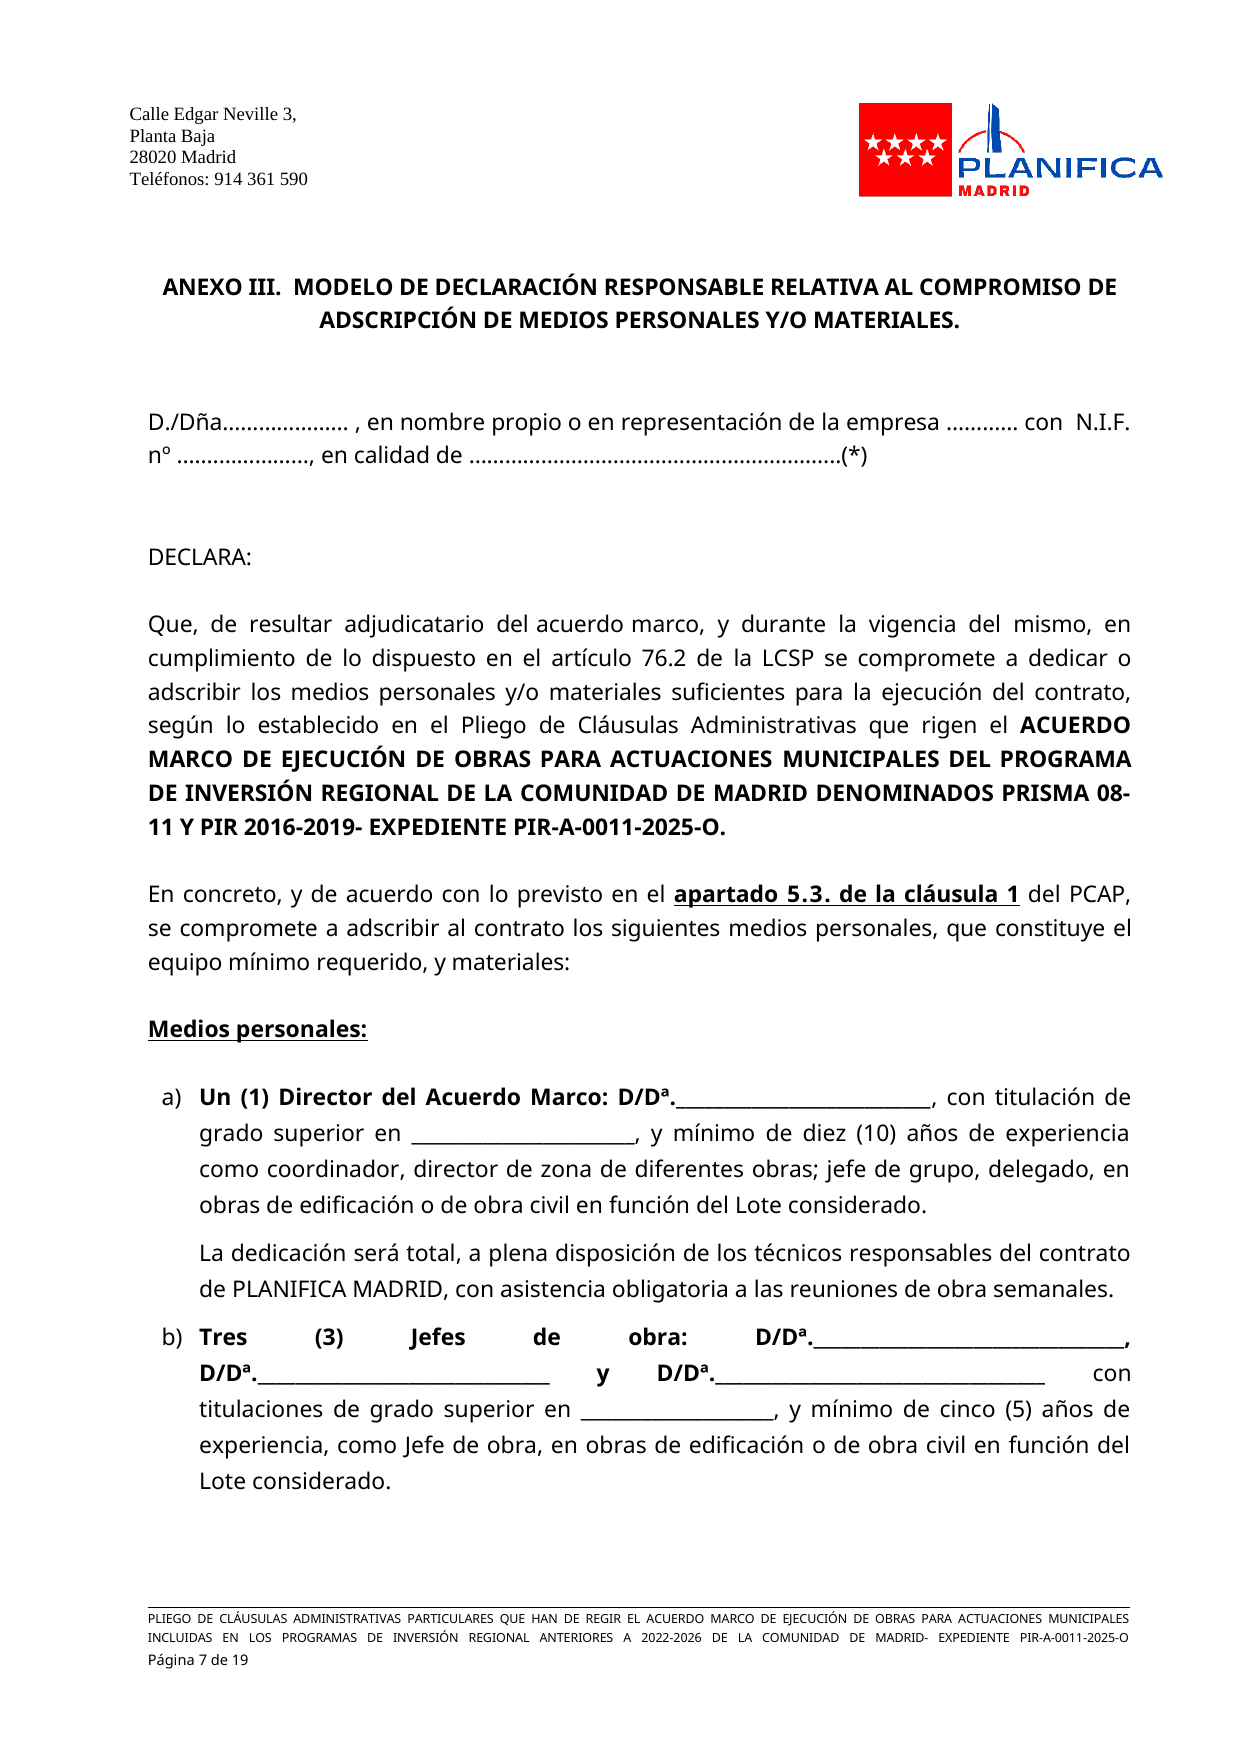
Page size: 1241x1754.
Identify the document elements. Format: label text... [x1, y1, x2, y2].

picture [858, 103, 1172, 197]
text Medios personales: [148, 1013, 1132, 1044]
text D./Dña………………… , en nombre propio o en representación de la empresa ………… con N.I.F. nº ….………………, en calidad de ………………………………………………….....(*) [148, 406, 1132, 471]
text En concreto, y de acuerdo con lo previsto en el apartado 5.3. de la cláusula 1 del PCAP, se compromete a adscribir al contrato los siguientes medios personales, que constituye el equipo mínimo requerido, y materiales: [148, 878, 1132, 977]
list La dedicación será total, a plena disposición de los técnicos responsables del contrato de PLANIFICA MADRID, con asistencia obligatoria a las reuniones de obra semanales. [199, 1237, 1132, 1304]
list Tres (3) Jefes de obra: D/Dª._________________________________, D/Dª._______________________________ y D/Dª.___________________________________ con titulaciones de grado superior en ___________________, y mínimo de cinco (5) años de experiencia, como Jefe de obra, en obras de edificación o de obra civil en función del Lote considerado. [161, 1321, 1132, 1496]
text DECLARA: [148, 541, 1132, 572]
list Un (1) Director del Acuerdo Marco: D/Dª.___________________________, con titulación de grado superior en ______________________, y mínimo de diez (10) años de experiencia como coordinador, director de zona de diferentes obras; jefe de grupo, delegado, en obras de edificación o de obra civil en función del Lote considerado. [161, 1081, 1132, 1220]
subtitle ANEXO III. MODELO DE DECLARACIÓN RESPONSABLE RELATIVA AL COMPROMISO DE ADSCRIPCIÓN DE MEDIOS PERSONALES Y/O MATERIALES. [148, 271, 1132, 336]
text Que, de resultar adjudicatario del acuerdo marco, y durante la vigencia del mismo, en cumplimiento de lo dispuesto en el artículo 76.2 de la LCSP se compromete a dedicar o adscribir los medios personales y/o materiales suficientes para la ejecución del contrato, según lo establecido en el Pliego de Cláusulas Administrativas que rigen el ACUERDO MARCO DE EJECUCIÓN DE OBRAS PARA ACTUACIONES MUNICIPALES DEL PROGRAMA DE INVERSIÓN REGIONAL DE LA COMUNIDAD DE MADRID DENOMINADOS PRISMA 08-11 Y PIR 2016-2019- EXPEDIENTE PIR-A-0011-2025-O. [148, 608, 1132, 842]
